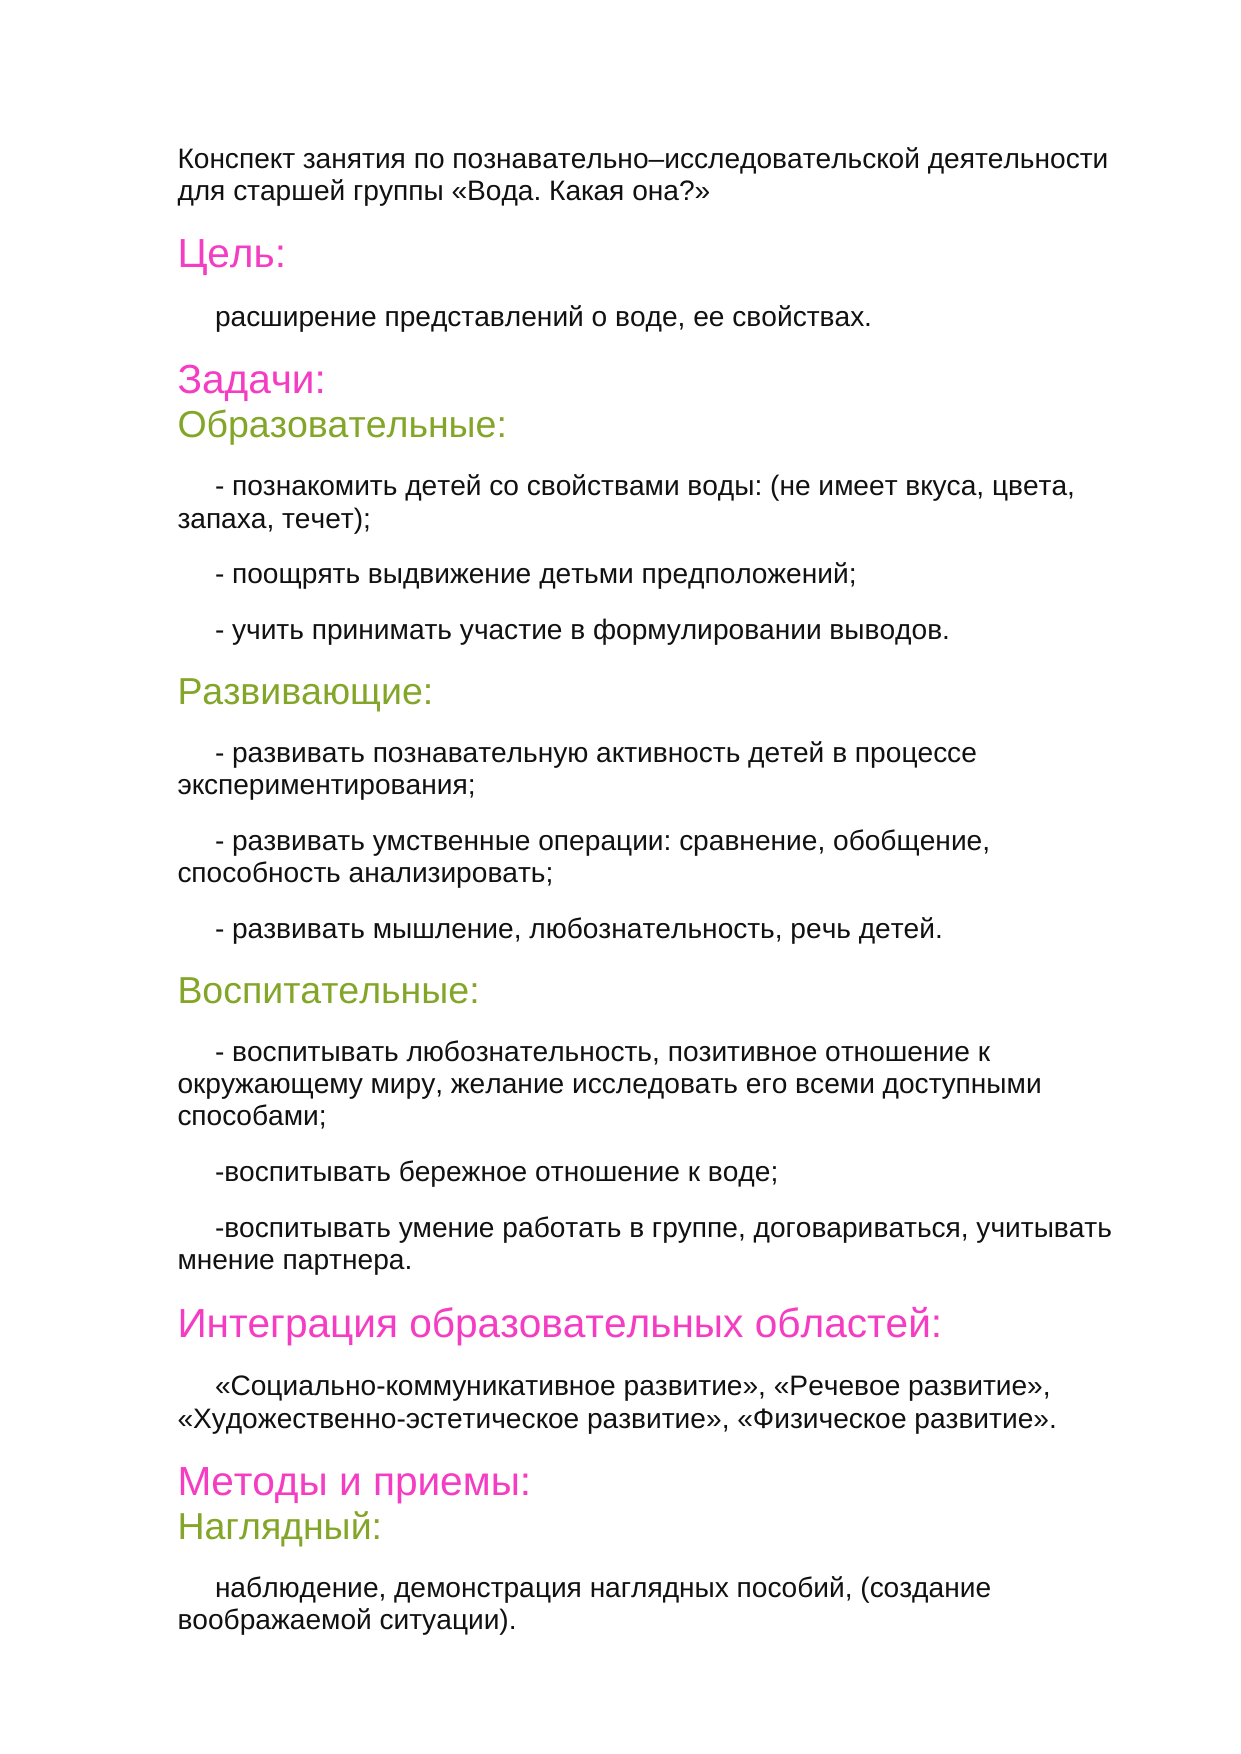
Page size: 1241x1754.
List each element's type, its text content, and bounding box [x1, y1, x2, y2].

text - поощрять выдвижение детьми предположений; [177, 557, 1152, 590]
text - воспитывать любознательность, позитивное отношение к окружающему миру, желание исследовать его всеми доступными способами; [177, 1034, 1152, 1132]
text - познакомить детей со свойствами воды: (не имеет вкуса, цвета, запаха, течет); [177, 469, 1152, 534]
text Задачи: [177, 356, 1152, 403]
text Воспитательные: [177, 968, 1152, 1011]
text - развивать познавательную активность детей в процессе экспериментирования; [177, 736, 1152, 800]
text Наглядный: [177, 1504, 1152, 1547]
text -воспитывать бережное отношение к воде; [177, 1155, 1152, 1187]
text - развивать мышление, любознательность, речь детей. [177, 912, 1152, 944]
text Интеграция образовательных областей: [177, 1299, 1152, 1346]
text - учить принимать участие в формулировании выводов. [177, 613, 1152, 646]
text Методы и приемы: [177, 1458, 1152, 1504]
text Конспект занятия по познавательно–исследовательской деятельности для старшей группы «Вода. Какая она?» [177, 142, 1152, 206]
text Цель: [177, 230, 1152, 277]
text Образовательные: [177, 403, 1152, 446]
text наблюдение, демонстрация наглядных пособий, (создание воображаемой ситуации). [177, 1571, 1152, 1636]
text «Социально-коммуникативное развитие», «Речевое развитие», «Художественно-эстетическое развитие», «Физическое развитие». [177, 1369, 1152, 1434]
text Развивающие: [177, 669, 1152, 712]
text расширение представлений о воде, ее свойствах. [177, 300, 1152, 332]
text -воспитывать умение работать в группе, договариваться, учитывать мнение партнера. [177, 1211, 1152, 1276]
text - развивать умственные операции: сравнение, обобщение, способность анализировать; [177, 824, 1152, 889]
